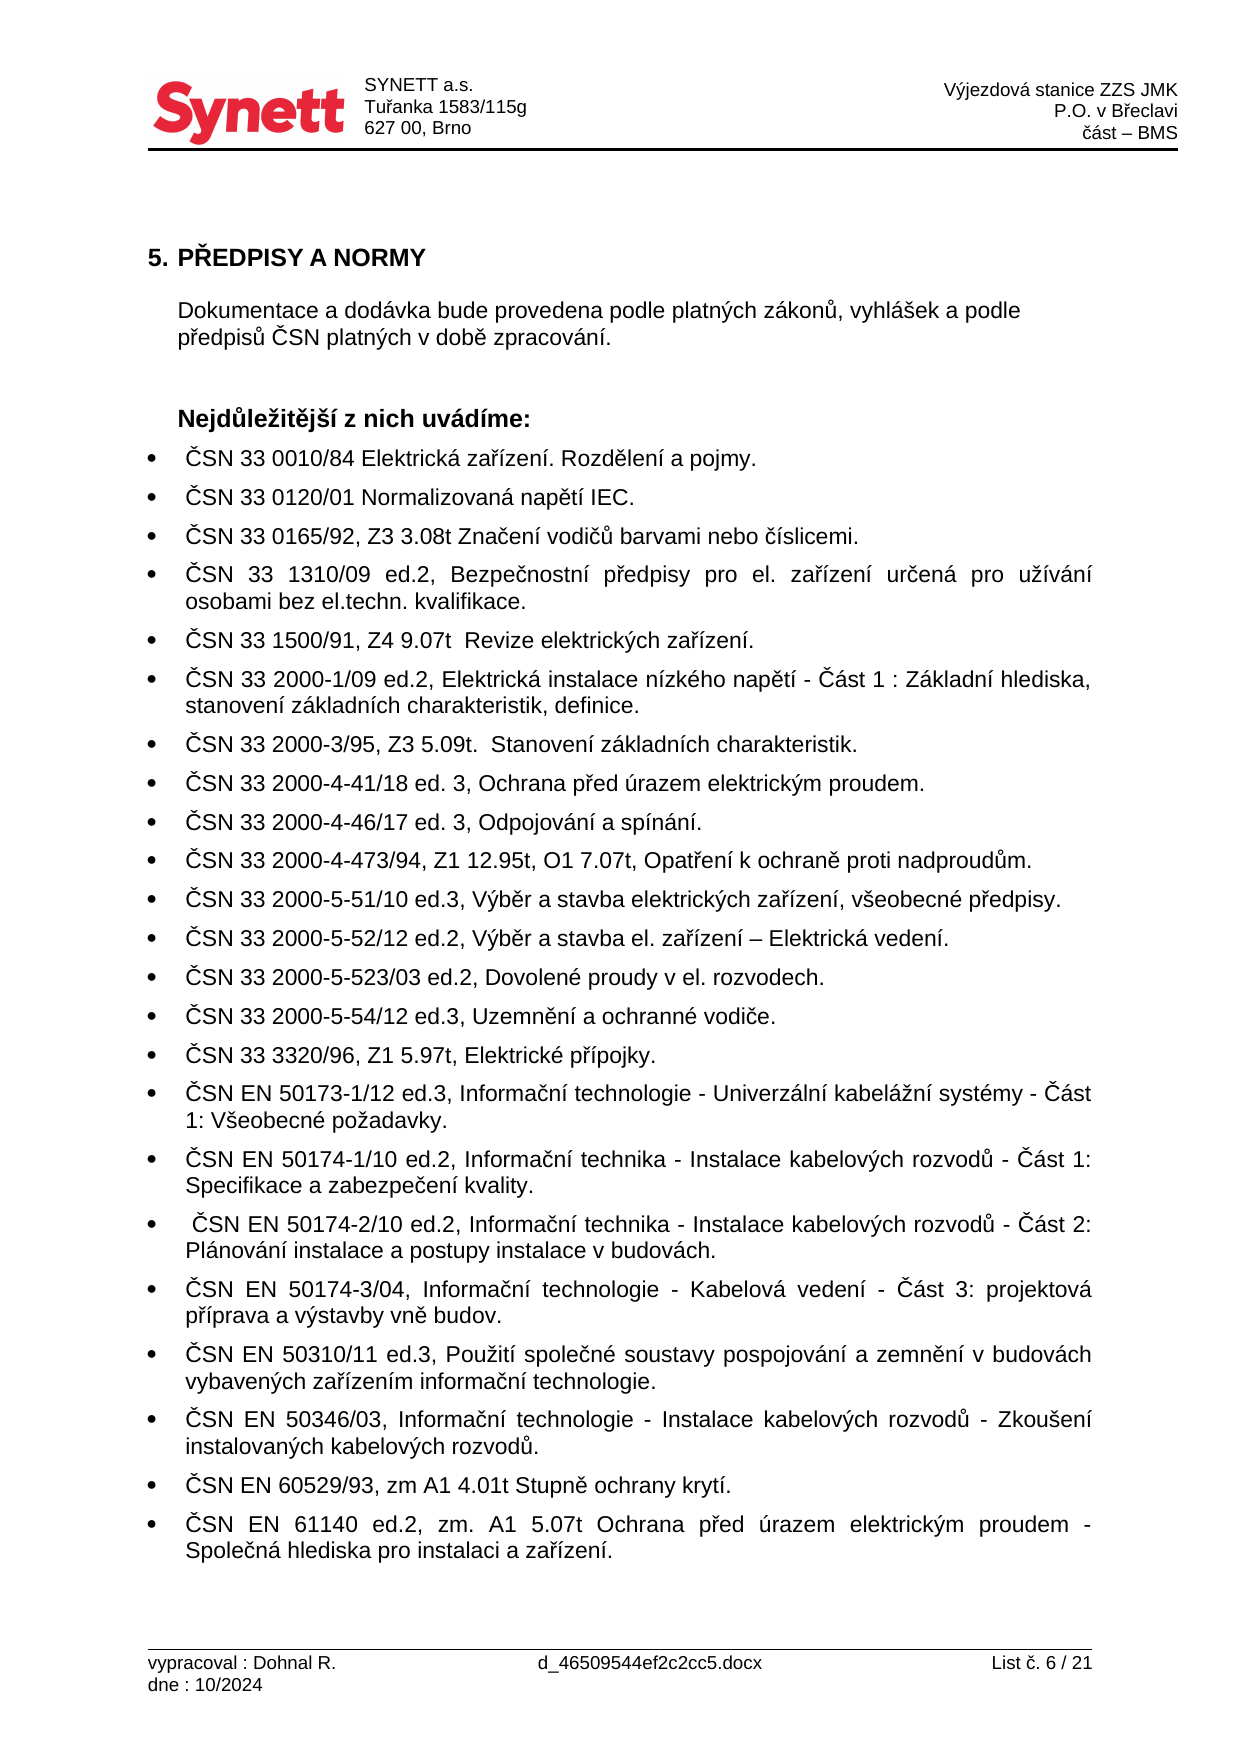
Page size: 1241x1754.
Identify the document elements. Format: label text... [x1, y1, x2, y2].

list ČSN 33 2000-5-54/12 ed.3, Uzemnění a ochranné vodiče. [148, 1003, 1092, 1029]
list ČSN 33 2000-1/09 ed.2, Elektrická instalace nízkého napětí - Část 1 : Základní hlediska, stanovení základních charakteristik, definice. [148, 666, 1092, 718]
text Nejdůležitější z nich uvádíme: [177, 404, 1092, 432]
list ČSN 33 0120/01 Normalizovaná napětí IEC. [148, 484, 1092, 510]
text Dokumentace a dodávka bude provedena podle platných zákonů, vyhlášek a podle předpisů ČSN platných v době zpracování. [177, 297, 1092, 350]
list ČSN 33 1500/91, Z4 9.07t Revize elektrických zařízení. [148, 627, 1092, 653]
list ČSN 33 2000-4-46/17 ed. 3, Odpojování a spínání. [148, 808, 1092, 835]
list ČSN 33 3320/96, Z1 5.97t, Elektrické přípojky. [148, 1042, 1092, 1068]
list ČSN EN 50174-3/04, Informační technologie - Kabelová vedení - Část 3: projektová příprava a výstavby vně budov. [148, 1276, 1092, 1329]
list ČSN 33 2000-5-52/12 ed.2, Výběr a stavba el. zařízení – Elektrická vedení. [148, 925, 1092, 951]
list ČSN 33 2000-3/95, Z3 5.09t. Stanovení základních charakteristik. [148, 731, 1092, 757]
picture [148, 73, 346, 146]
list ČSN 33 0010/84 Elektrická zařízení. Rozdělení a pojmy. [148, 445, 1092, 471]
list ČSN 33 2000-4-41/18 ed. 3, Ochrana před úrazem elektrickým proudem. [148, 769, 1092, 796]
list ČSN EN 61140 ed.2, zm. A1 5.07t Ochrana před úrazem elektrickým proudem - Společná hlediska pro instalaci a zařízení. [148, 1511, 1092, 1563]
list ČSN 33 2000-5-51/10 ed.3, Výběr a stavba elektrických zařízení, všeobecné předpisy. [148, 886, 1092, 912]
list ČSN EN 50174-1/10 ed.2, Informační technika - Instalace kabelových rozvodů - Část 1: Specifikace a zabezpečení kvality. [148, 1146, 1092, 1198]
list ČSN 33 2000-5-523/03 ed.2, Dovolené proudy v el. rozvodech. [148, 964, 1092, 990]
list ČSN EN 50174-2/10 ed.2, Informační technika - Instalace kabelových rozvodů - Část 2: Plánování instalace a postupy instalace v budovách. [148, 1211, 1092, 1263]
list ČSN 33 2000-4-473/94, Z1 12.95t, O1 7.07t, Opatření k ochraně proti nadproudům. [148, 847, 1092, 874]
list ČSN 33 1310/09 ed.2, Bezpečnostní předpisy pro el. zařízení určená pro užívání osobami bez el.techn. kvalifikace. [148, 561, 1092, 614]
list ČSN EN 60529/93, zm A1 4.01t Stupně ochrany krytí. [148, 1472, 1092, 1498]
list ČSN 33 0165/92, Z3 3.08t Značení vodičů barvami nebo číslicemi. [148, 523, 1092, 549]
subtitle Předpisy a normy [148, 243, 1092, 272]
list ČSN EN 50310/11 ed.3, Použití společné soustavy pospojování a zemnění v budovách vybavených zařízením informační technologie. [148, 1341, 1092, 1394]
list ČSN EN 50173-1/12 ed.3, Informační technologie - Univerzální kabelážní systémy - Část 1: Všeobecné požadavky. [148, 1080, 1092, 1133]
list ČSN EN 50346/03, Informační technologie - Instalace kabelových rozvodů - Zkoušení instalovaných kabelových rozvodů. [148, 1406, 1092, 1459]
